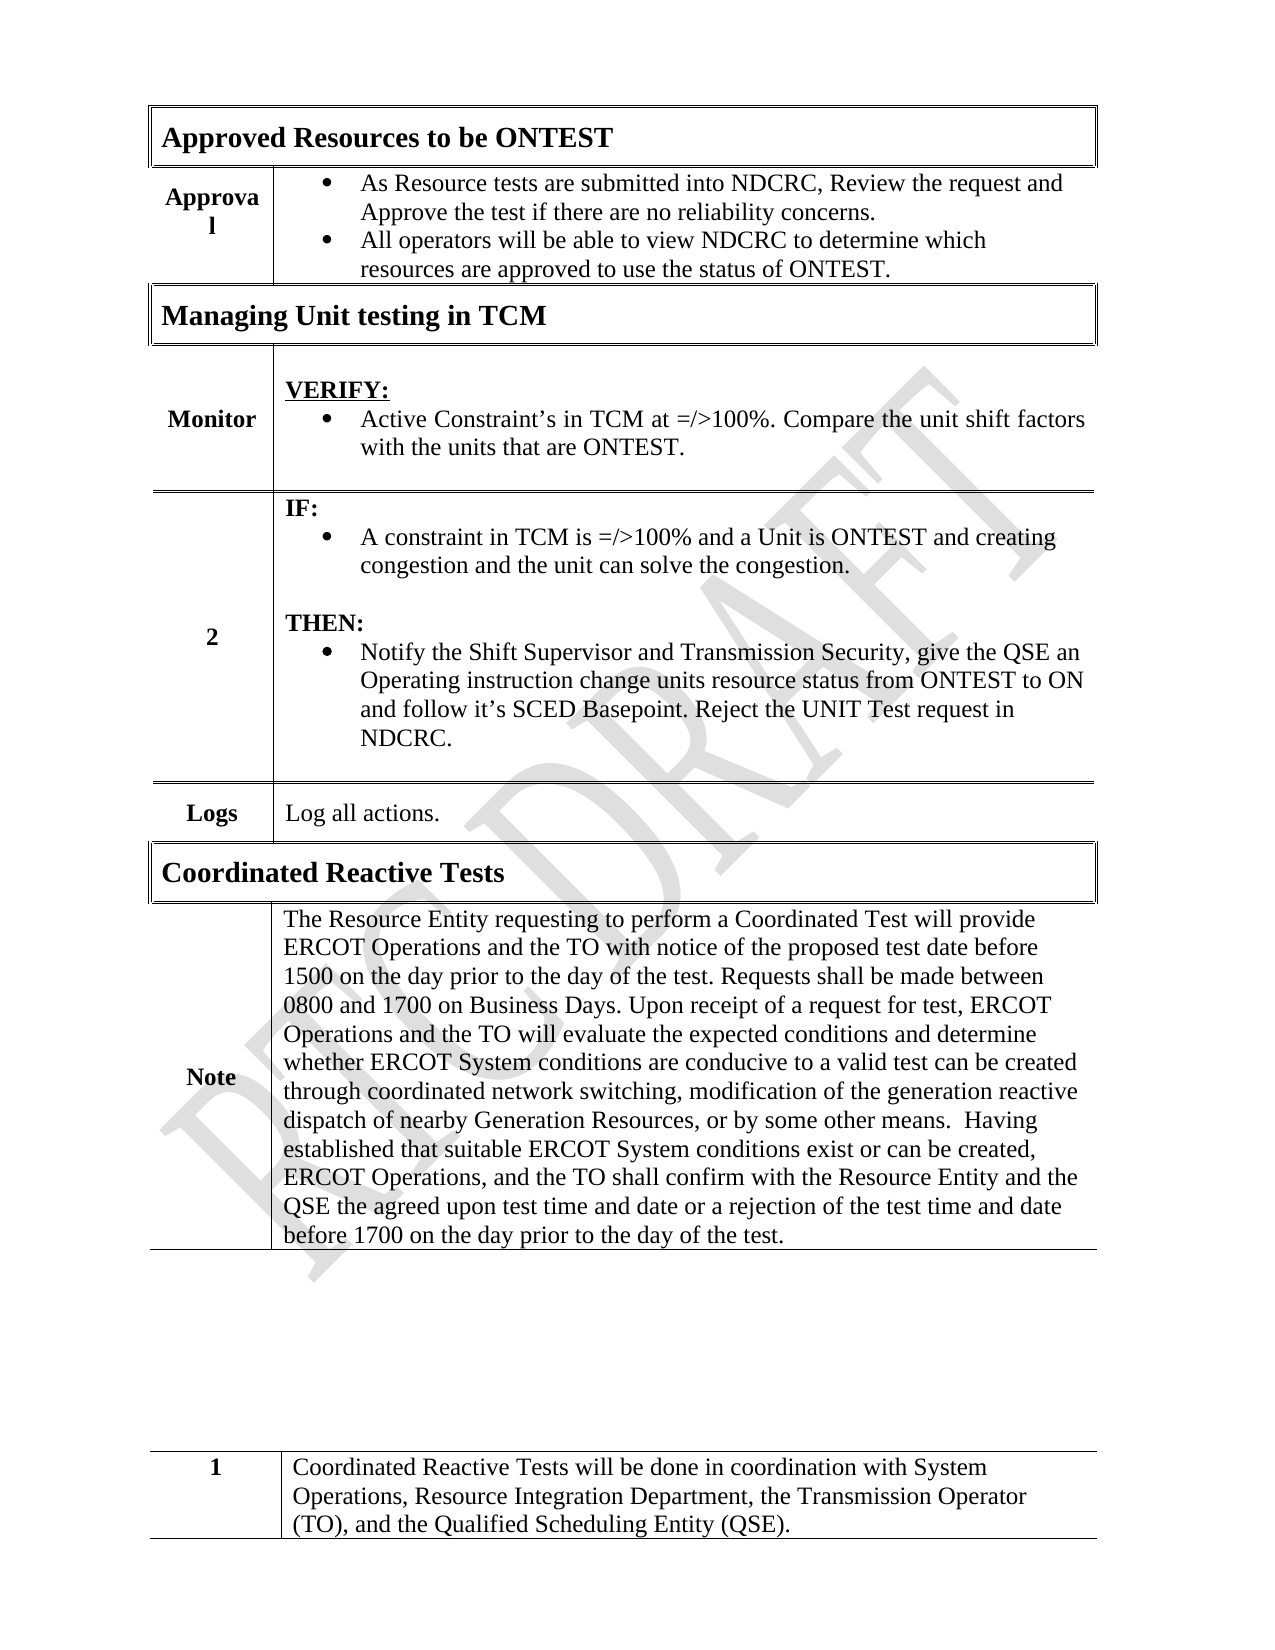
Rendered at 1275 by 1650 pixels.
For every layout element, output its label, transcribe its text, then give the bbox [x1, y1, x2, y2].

table_header 1 [150, 1452, 281, 1538]
table_header Approved Resources to be ONTEST [152, 108, 1095, 165]
table_cell Coordinated Reactive Tests [152, 841, 1097, 901]
table_cell Log all actions. [274, 781, 1097, 841]
table_cell Monitor [150, 343, 273, 490]
table_cell As Resource tests are submitted into NDCRC, Review the request and Approve the test if there are no reliability concerns. All operators will be able to view NDCRC to determine which resources are approved to use the status of ONTEST. [274, 165, 1097, 283]
table_cell Approval [150, 165, 273, 283]
table_cell VERIFY: Active Constraint’s in TCM at =/>100%. Compare the unit shift factors with the units that are ONTEST. [274, 343, 1097, 490]
table_cell The Resource Entity requesting to perform a Coordinated Test will provide ERCOT Operations and the TO with notice of the proposed test date before 1500 on the day prior to the day of the test. Requests shall be made between 0800 and 1700 on Business Days. Upon receipt of a request for test, ERCOT Operations and the TO will evaluate the expected conditions and determine whether ERCOT System conditions are conducive to a valid test can be created through coordinated network switching, modification of the generation reactive dispatch of nearby Generation Resources, or by some other means. Having established that suitable ERCOT System conditions exist or can be created, ERCOT Operations, and the TO shall confirm with the Resource Entity and the QSE the agreed upon test time and date or a rejection of the test time and date before 1700 on the day prior to the day of the test. [272, 901, 1097, 1249]
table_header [282, 1452, 1097, 1538]
table_cell Logs [150, 781, 273, 841]
table_cell IF: A constraint in TCM is =/>100% and a Unit is ONTEST and creating congestion and the unit can solve the congestion. THEN: Notify the Shift Supervisor and Transmission Security, give the QSE an Operating instruction change units resource status from ONTEST to ON and follow it’s SCED Basepoint. Reject the UNIT Test request in NDCRC. [274, 490, 1097, 781]
table_cell Managing Unit testing in TCM [150, 283, 1097, 343]
table_cell Note [150, 901, 271, 1249]
table_cell 2 [150, 490, 273, 781]
